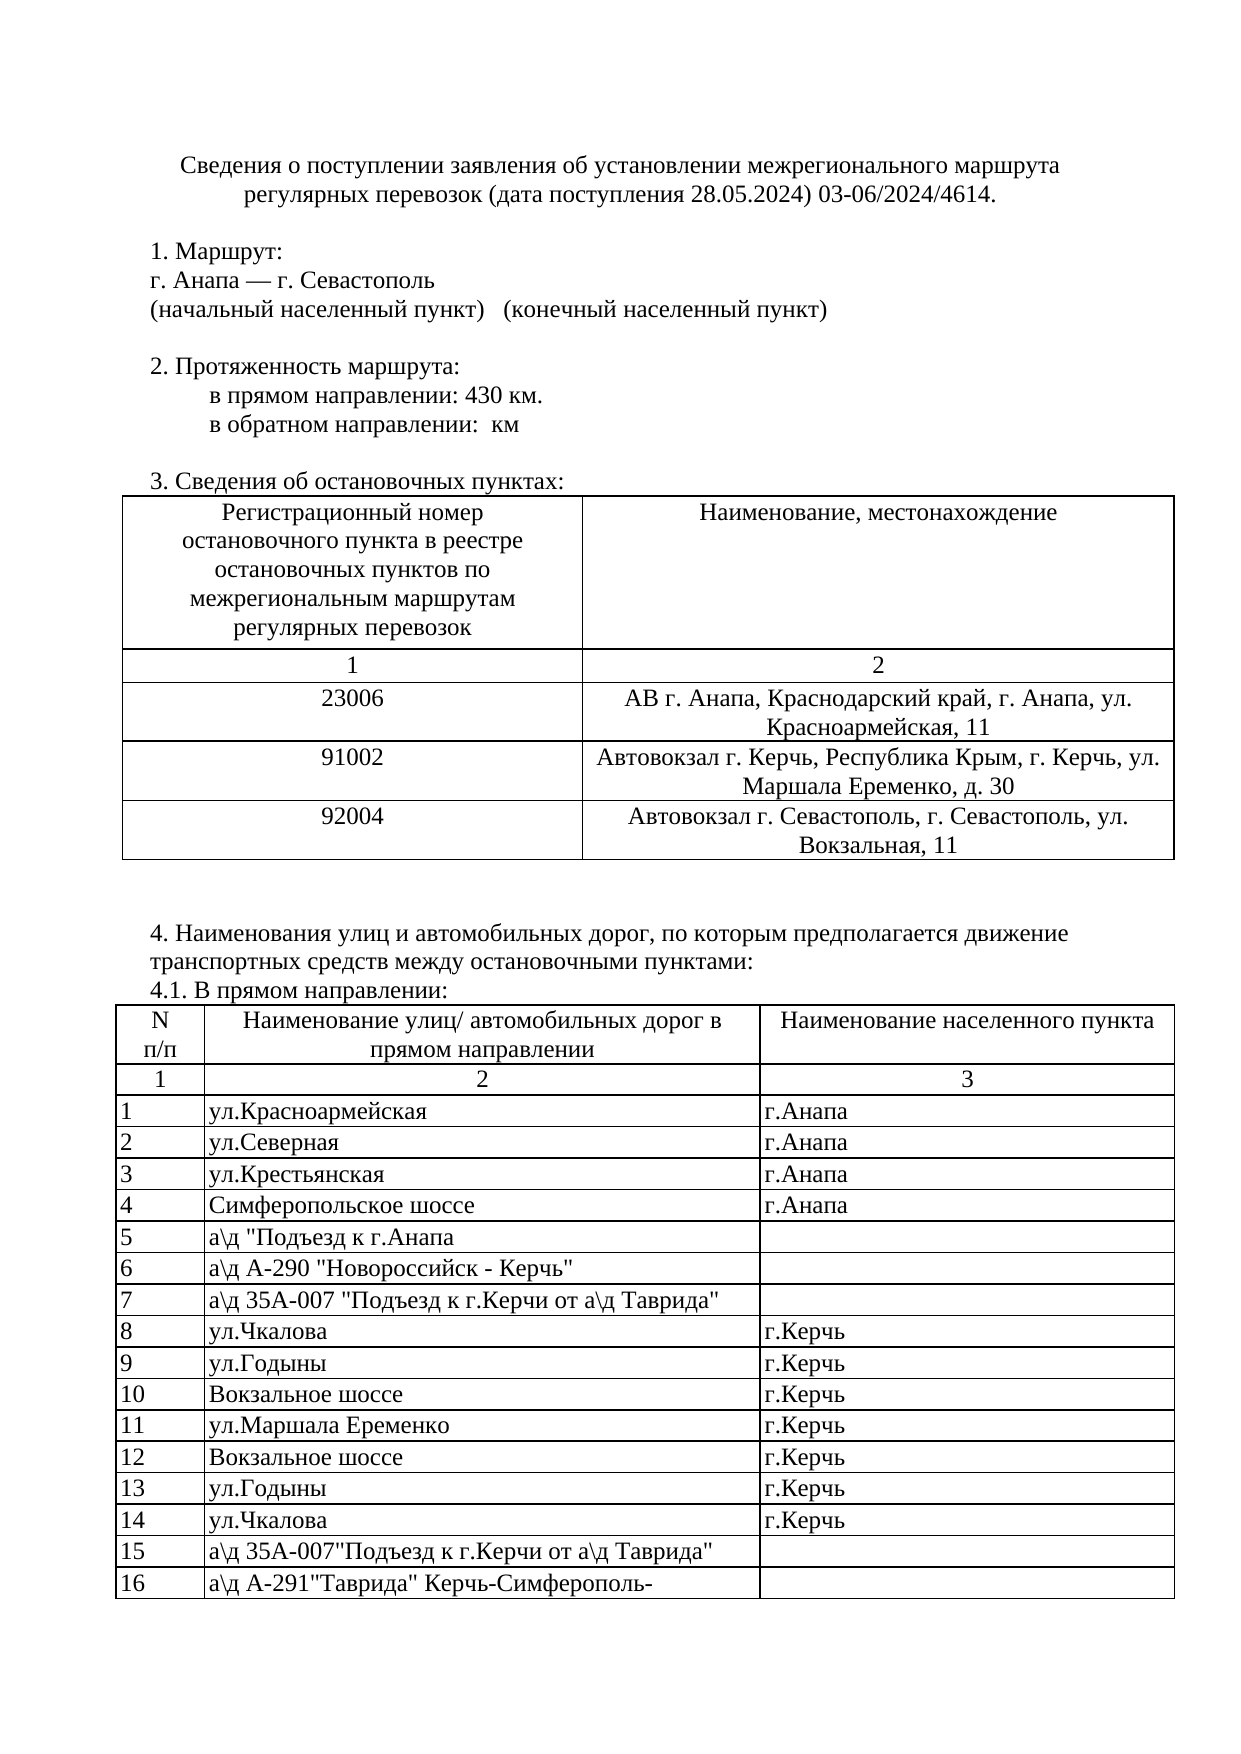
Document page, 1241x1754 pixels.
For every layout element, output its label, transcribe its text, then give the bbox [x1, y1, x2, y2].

table_cell 9 [117, 1348, 204, 1377]
table_cell 1 [117, 1096, 204, 1126]
table_cell ул.Красноармейская [205, 1096, 759, 1126]
table_cell а\д 35А-007 "Подъезд к г.Керчи от а\д Таврида" [205, 1285, 759, 1314]
table_cell 2 [583, 650, 1173, 681]
table_cell а\д А-290 "Новороссийск - Керчь" [205, 1253, 759, 1283]
table_cell 13 [117, 1473, 204, 1503]
table_cell 91002 [123, 742, 582, 799]
text Сведения о поступлении заявления об установлении межрегионального маршрута регулярных перевозок (дата поступления 28.05.2024) 03-06/2024/4614. [150, 150, 1090, 207]
table_cell г.Керчь [761, 1348, 1174, 1377]
table_cell 16 [117, 1568, 204, 1598]
table_cell 6 [117, 1253, 204, 1283]
table_cell ул.Чкалова [205, 1316, 759, 1346]
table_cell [205, 1568, 759, 1598]
table_cell 4 [117, 1190, 204, 1220]
table_cell 1 [123, 650, 582, 681]
table_cell Симферопольское шоссе [205, 1190, 759, 1220]
table_cell 2 [205, 1065, 759, 1094]
table_cell г.Керчь [761, 1473, 1174, 1503]
table_cell [761, 1253, 1174, 1283]
table_cell г.Керчь [761, 1442, 1174, 1472]
table_cell [761, 1568, 1174, 1598]
table_cell г.Керчь [761, 1411, 1174, 1440]
text 1. Маршрут: [150, 236, 1090, 265]
table_cell г.Анапа [761, 1159, 1174, 1189]
table_cell ул.Крестьянская [205, 1159, 759, 1189]
table_header Наименование, местонахождение [583, 497, 1173, 648]
table_cell ул.Чкалова [205, 1505, 759, 1535]
table_cell 2 [117, 1127, 204, 1157]
table_cell 14 [117, 1505, 204, 1535]
table_cell 7 [117, 1285, 204, 1314]
table_cell а\д "Подъезд к г.Анапа [205, 1222, 759, 1252]
table_header N п/п [117, 1006, 204, 1063]
table_cell г.Керчь [761, 1505, 1174, 1535]
table_cell 11 [117, 1411, 204, 1440]
table_header Регистрационный номер остановочного пункта в реестре остановочных пунктов по межрегиональным маршрутам регулярных перевозок [123, 497, 582, 648]
table_cell Вокзальное шоссе [205, 1379, 759, 1409]
table_cell АВ г. Анапа, Краснодарский край, г. Анапа, ул. Красноармейская, 11 [583, 683, 1173, 740]
table_cell ул.Годыны [205, 1348, 759, 1377]
table_cell Вокзальное шоссе [205, 1442, 759, 1472]
table_cell 12 [117, 1442, 204, 1472]
table_cell г.Анапа [761, 1096, 1174, 1126]
text 4. Наименования улиц и автомобильных дорог, по которым предполагается движение транспортных средств между остановочными пунктами: [150, 918, 1090, 975]
table_cell а\д 35А-007"Подъезд к г.Керчи от а\д Таврида" [205, 1536, 759, 1566]
text в прямом направлении: 430 км. [150, 380, 1090, 409]
table_cell 3 [761, 1065, 1174, 1094]
table_cell 23006 [123, 683, 582, 740]
table_cell [761, 1285, 1174, 1314]
text 2. Протяженность маршрута: [150, 351, 1090, 380]
text 3. Сведения об остановочных пунктах: [150, 466, 1090, 495]
table_cell г.Керчь [761, 1316, 1174, 1346]
table_cell 15 [117, 1536, 204, 1566]
text (начальный населенный пункт) (конечный населенный пункт) [150, 294, 1090, 322]
table_cell Автовокзал г. Керчь, Республика Крым, г. Керчь, ул. Маршала Еременко, д. 30 [583, 742, 1173, 799]
table_cell 10 [117, 1379, 204, 1409]
table_cell г.Анапа [761, 1127, 1174, 1157]
table_cell ул.Северная [205, 1127, 759, 1157]
text 4.1. В прямом направлении: [150, 975, 1090, 1004]
table_cell [761, 1536, 1174, 1566]
table_header Наименование населенного пункта [761, 1006, 1174, 1063]
table_cell 5 [117, 1222, 204, 1252]
table_cell г.Керчь [761, 1379, 1174, 1409]
table_cell 3 [117, 1159, 204, 1189]
table_header Наименование улиц/ автомобильных дорог в прямом направлении [205, 1006, 759, 1063]
text в обратном направлении: км [150, 409, 1090, 437]
text г. Анапа — г. Севастополь [150, 265, 1090, 294]
table_cell 92004 [123, 801, 582, 858]
table_cell Автовокзал г. Севастополь, г. Севастополь, ул. Вокзальная, 11 [583, 801, 1173, 858]
table_cell ул.Годыны [205, 1473, 759, 1503]
table_cell ул.Маршала Еременко [205, 1411, 759, 1440]
table_cell 1 [117, 1065, 204, 1094]
table_cell [761, 1222, 1174, 1252]
table_cell 8 [117, 1316, 204, 1346]
table_cell г.Анапа [761, 1190, 1174, 1220]
